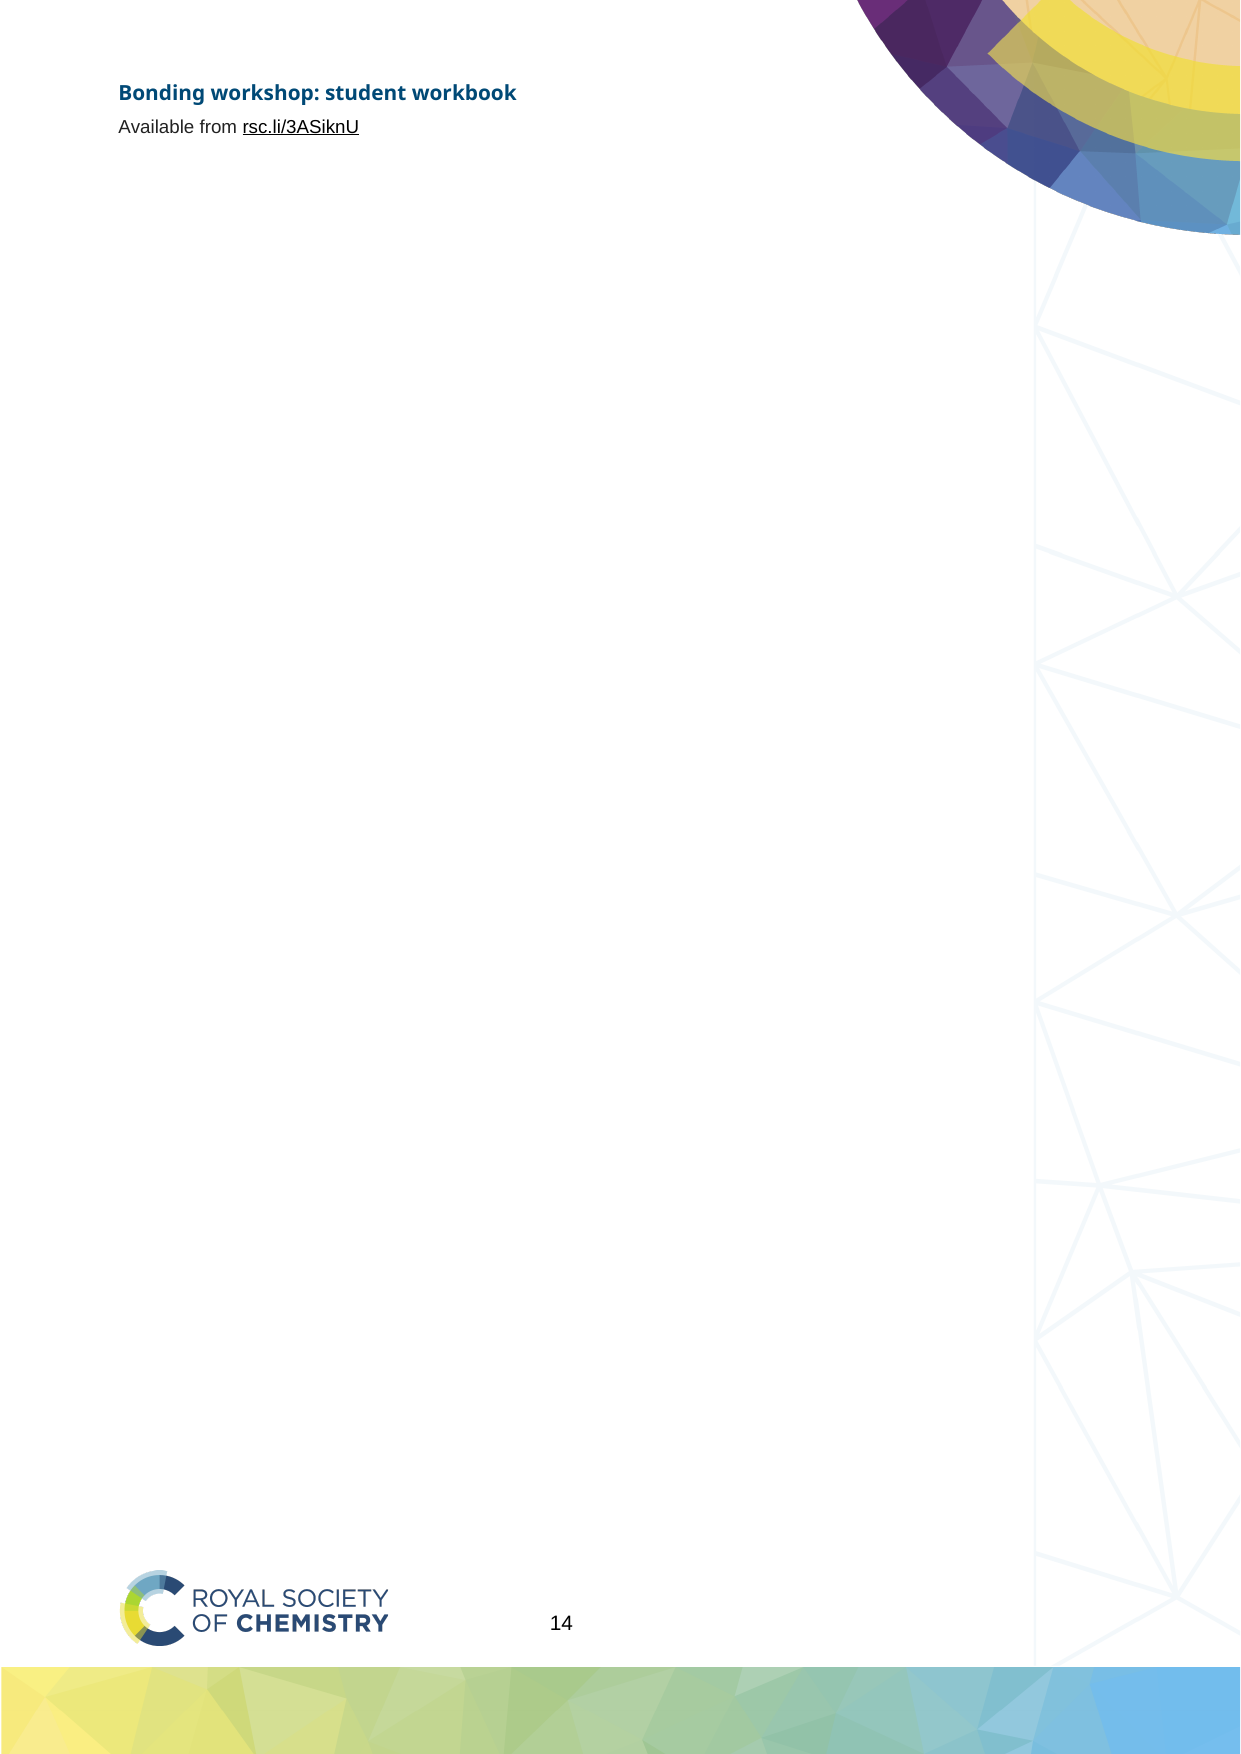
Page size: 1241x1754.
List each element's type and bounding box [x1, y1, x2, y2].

picture [1, 1667, 1241, 1754]
picture [805, 0, 1241, 1666]
picture [119, 1570, 389, 1646]
